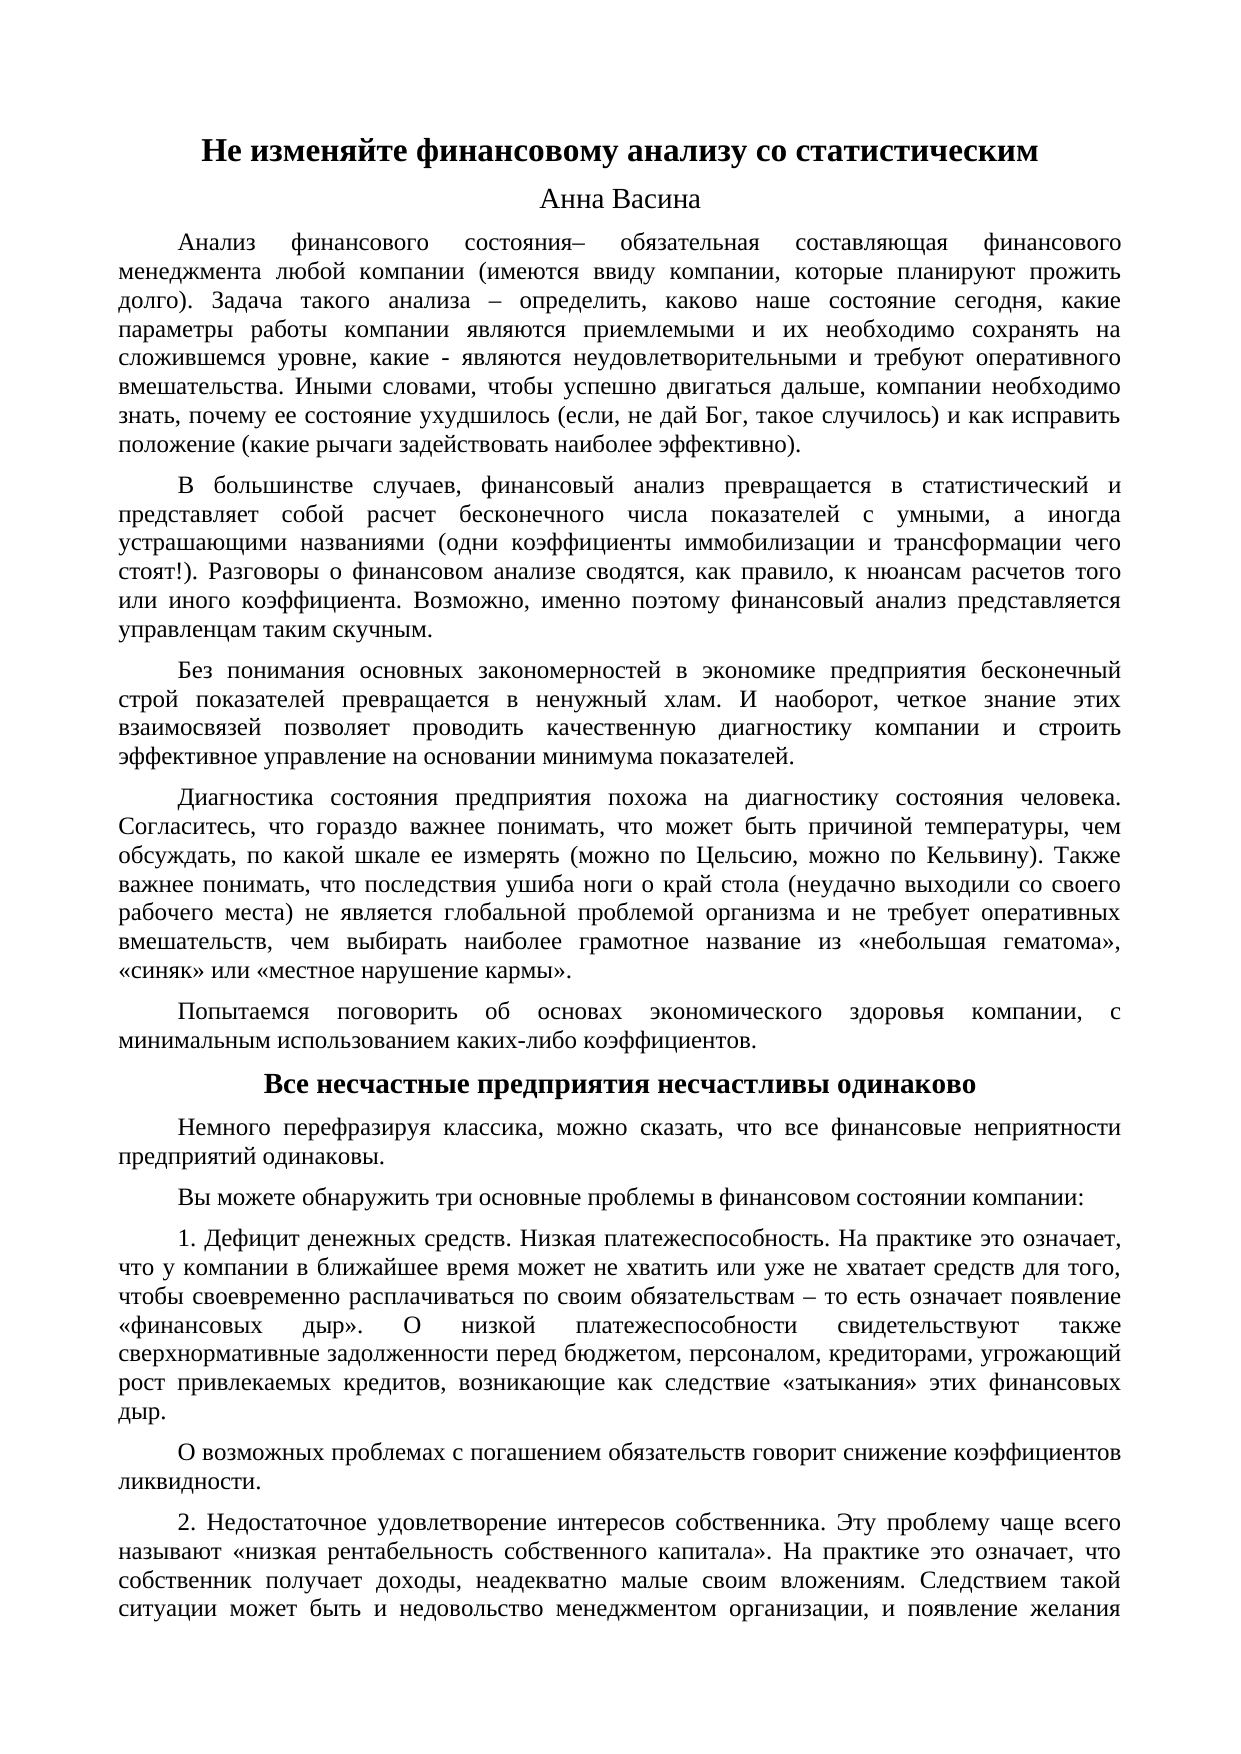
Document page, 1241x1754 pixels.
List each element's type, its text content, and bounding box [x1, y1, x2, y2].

text О возможных проблемах с погашением обязательств говорит снижение коэффициентов ликвидности. [118, 1437, 1122, 1495]
text Вы можете обнаружить три основные проблемы в финансовом состоянии компании: [118, 1182, 1122, 1211]
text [118, 1507, 1122, 1622]
text 1. Дефицит денежных средств. Низкая платежеспособность. На практике это означает, что у компании в ближайшее время может не хватить или уже не хватает средств для того, чтобы своевременно расплачиваться по своим обязательствам – то есть означает появление «финансовых дыр». О низкой платежеспособности свидетельствуют также сверхнормативные задолженности перед бюджетом, персоналом, кредиторами, угрожающий рост привлекаемых кредитов, возникающие как следствие «затыкания» этих финансовых дыр. [118, 1223, 1122, 1425]
text Анна Васина [118, 181, 1122, 215]
text Немного перефразируя классика, можно сказать, что все финансовые неприятности предприятий одинаковы. [118, 1112, 1122, 1170]
text Не изменяйте финансовому анализу со статистическим [118, 131, 1122, 169]
text Диагностика состояния предприятия похожа на диагностику состояния человека. Согласитесь, что гораздо важнее понимать, что может быть причиной температуры, чем обсуждать, по какой шкале ее измерять (можно по Цельсию, можно по Кельвину). Также важнее понимать, что последствия ушиба ноги о край стола (неудачно выходили со своего рабочего места) не является глобальной проблемой организма и не требует оперативных вмешательств, чем выбирать наиболее грамотное название из «небольшая гематома», «синяк» или «местное нарушение кармы». [118, 782, 1122, 984]
text Анализ финансового состояния– обязательная составляющая финансового менеджмента любой компании (имеются ввиду компании, которые планируют прожить долго). Задача такого анализа – определить, каково наше состояние сегодня, какие параметры работы компании являются приемлемыми и их необходимо сохранять на сложившемся уровне, какие - являются неудовлетворительными и требуют оперативного вмешательства. Иными словами, чтобы успешно двигаться дальше, компании необходимо знать, почему ее состояние ухудшилось (если, не дай Бог, такое случилось) и как исправить положение (какие рычаги задействовать наиболее эффективно). [118, 227, 1122, 457]
text В большинстве случаев, финансовый анализ превращается в статистический и представляет собой расчет бесконечного числа показателей с умными, а иногда устрашающими названиями (одни коэффициенты иммобилизации и трансформации чего стоят!). Разговоры о финансовом анализе сводятся, как правило, к нюансам расчетов того или иного коэффициента. Возможно, именно поэтому финансовый анализ представляется управленцам таким скучным. [118, 470, 1122, 642]
text Попытаемся поговорить об основах экономического здоровья компании, с минимальным использованием каких-либо коэффициентов. [118, 996, 1122, 1054]
text Без понимания основных закономерностей в экономике предприятия бесконечный строй показателей превращается в ненужный хлам. И наоборот, четкое знание этих взаимосвязей позволяет проводить качественную диагностику компании и строить эффективное управление на основании минимума показателей. [118, 655, 1122, 770]
text Все несчастные предприятия несчастливы одинаково [118, 1066, 1122, 1100]
